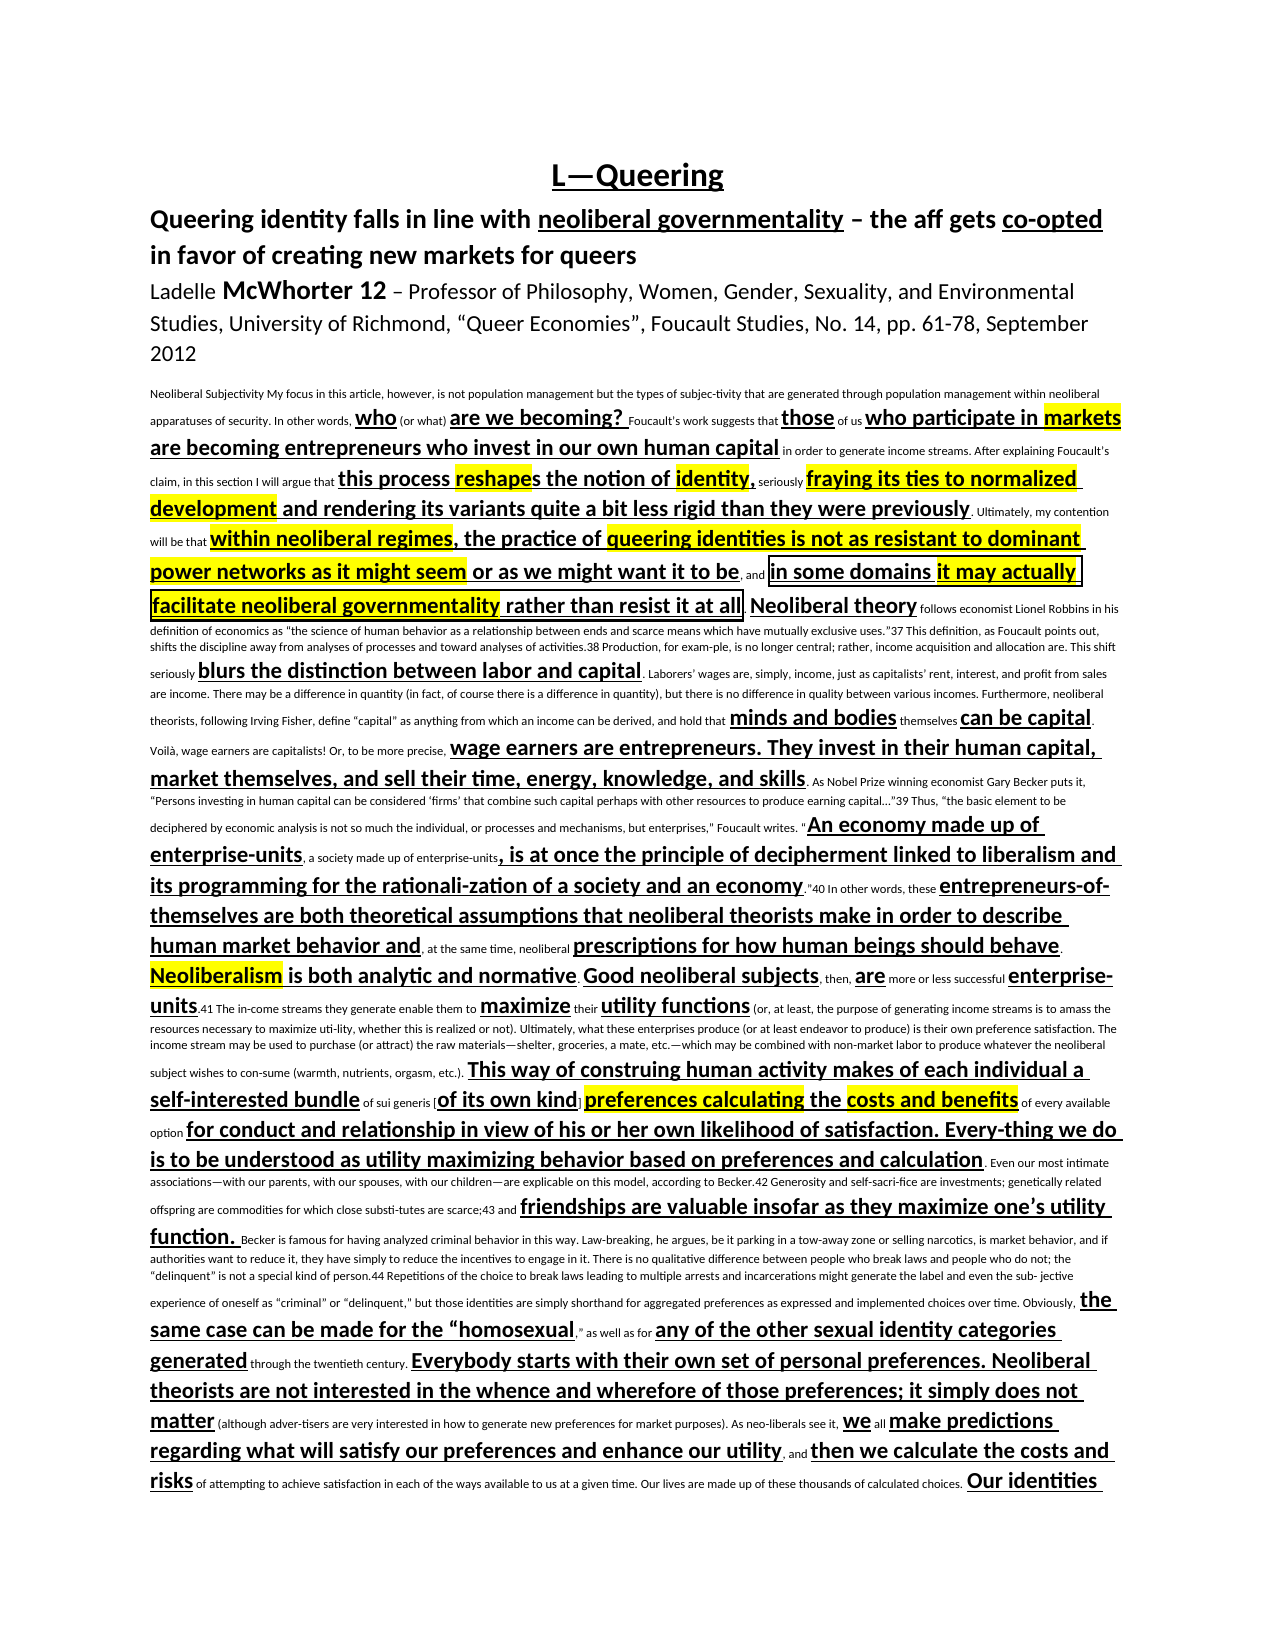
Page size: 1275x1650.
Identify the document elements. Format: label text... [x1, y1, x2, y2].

subtitle Queering identity falls in line with neoliberal governmentality – the aff gets co-opted in favor of creating new markets for queers [150, 202, 1125, 271]
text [150, 386, 1125, 1495]
subtitle L—Queering [150, 154, 1125, 195]
text Ladelle McWhorter 12 – Professor of Philosophy, Women, Gender, Sexuality, and Environmental Studies, University of Richmond, “Queer Economies”, Foucault Studies, No. 14, pp. 61-78, September 2012 [150, 273, 1125, 367]
